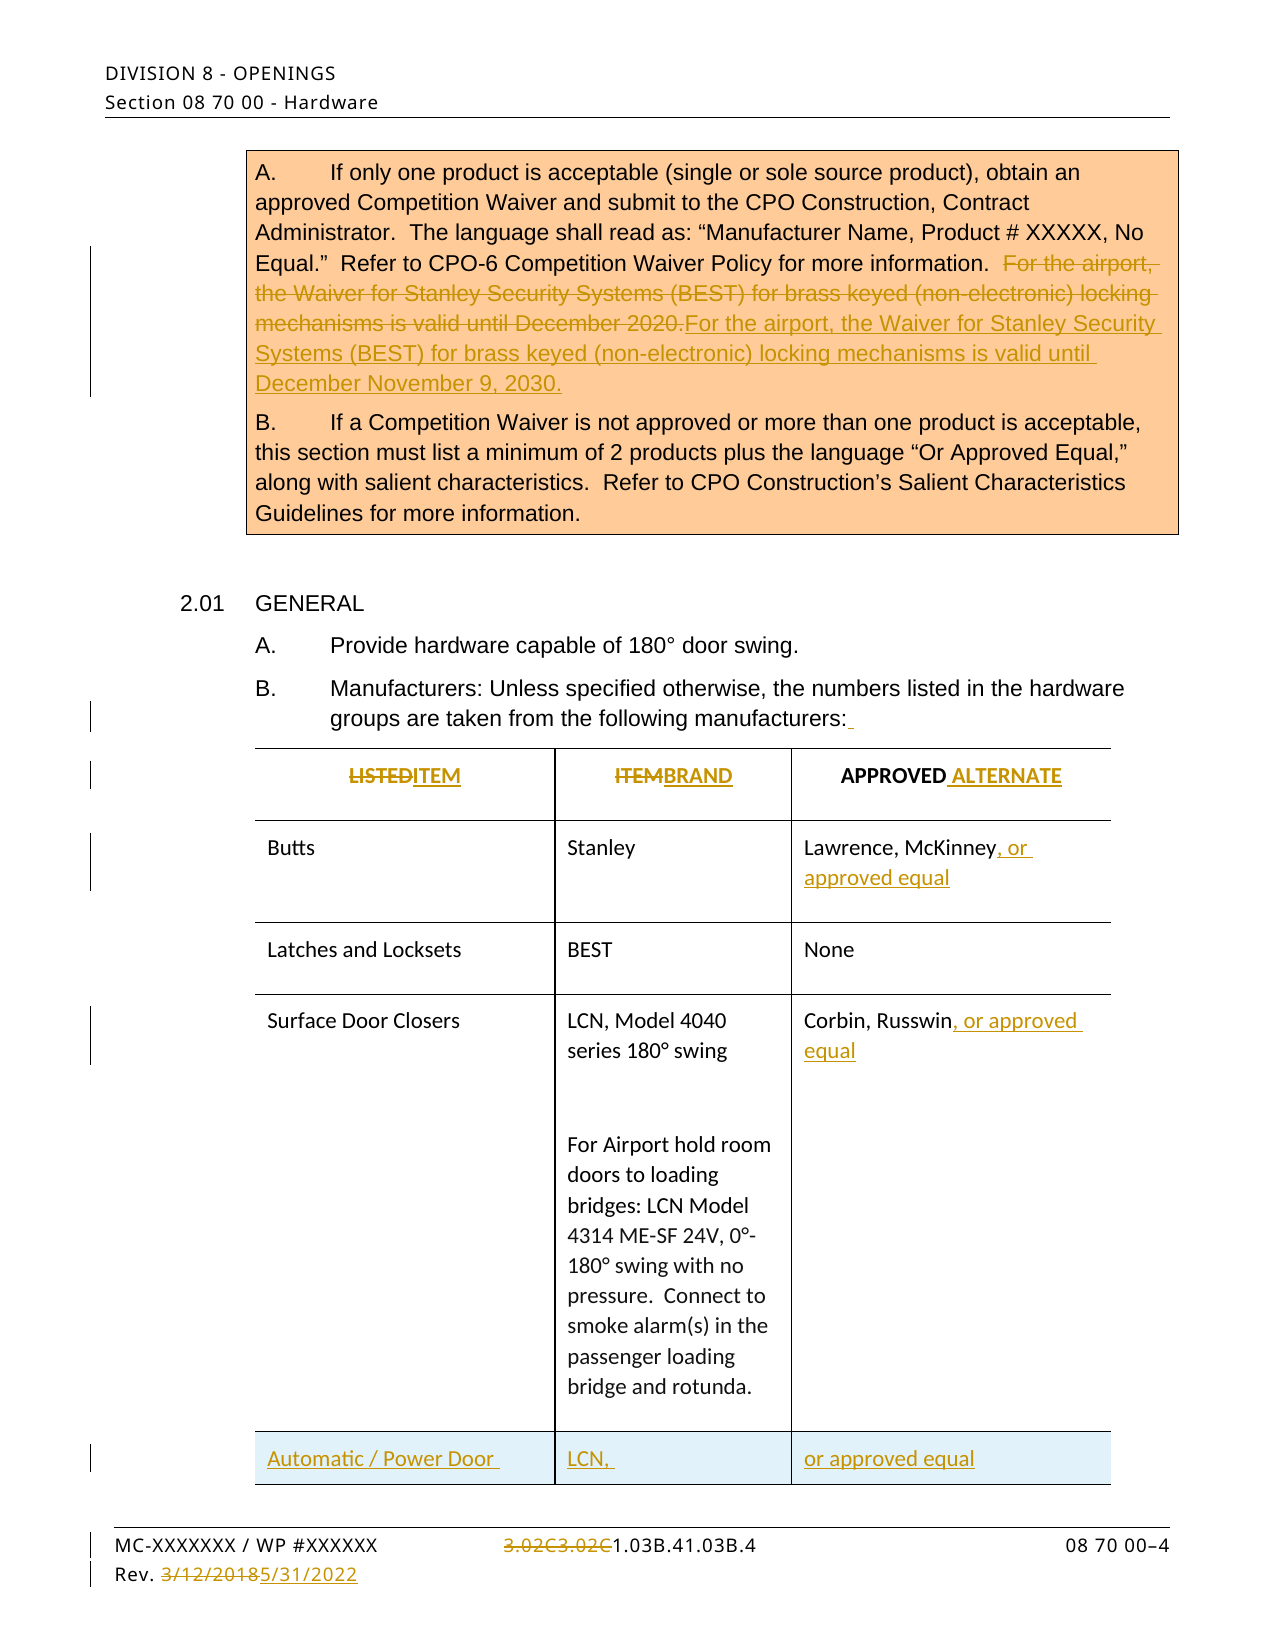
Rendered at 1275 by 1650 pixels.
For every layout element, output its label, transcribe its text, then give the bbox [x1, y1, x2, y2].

table_header [255, 749, 554, 820]
table_cell Lawrence, McKinney [792, 821, 1111, 922]
list Manufacturers: Unless specified otherwise, the numbers listed in the hardware groups are taken from the following manufacturers: [255, 675, 1170, 732]
table_cell Stanley [556, 821, 791, 922]
table_cell LCN, Model 4040 series 180° swing For Airport hold room doors to loading bridges: LCN Model 4314 ME-SF 24V, 0°-180° swing with no pressure. Connect to smoke alarm(s) in the passenger loading bridge and rotunda. [556, 995, 791, 1431]
text B. If a Competition Waiver is not approved or more than one product is acceptable, this section must list a minimum of 2 products plus the language “Or Approved Equal,” along with salient characteristics. Refer to CPO Construction’s Salient Characteristics Guidelines for more information. [247, 400, 1178, 534]
table_cell Surface Door Closers [255, 995, 554, 1431]
table_cell None [792, 923, 1111, 993]
text A. If only one product is acceptable (single or sole source product), obtain an approved Competition Waiver and submit to the CPO Construction, Contract Administrator. The language shall read as: “Manufacturer Name, Product # XXXXX, No Equal.” Refer to CPO-6 Competition Waiver Policy for more information. [247, 151, 1178, 397]
table_cell BEST [556, 923, 791, 993]
list Provide hardware capable of 180° door swing. [255, 632, 1170, 659]
table_header [556, 749, 791, 820]
table_cell Butts [255, 821, 554, 922]
table_header APPROVED [792, 749, 1111, 820]
table_cell Corbin, Russwin [792, 995, 1111, 1431]
list GENERAL [180, 589, 1170, 616]
table_cell Latches and Locksets [255, 923, 554, 993]
